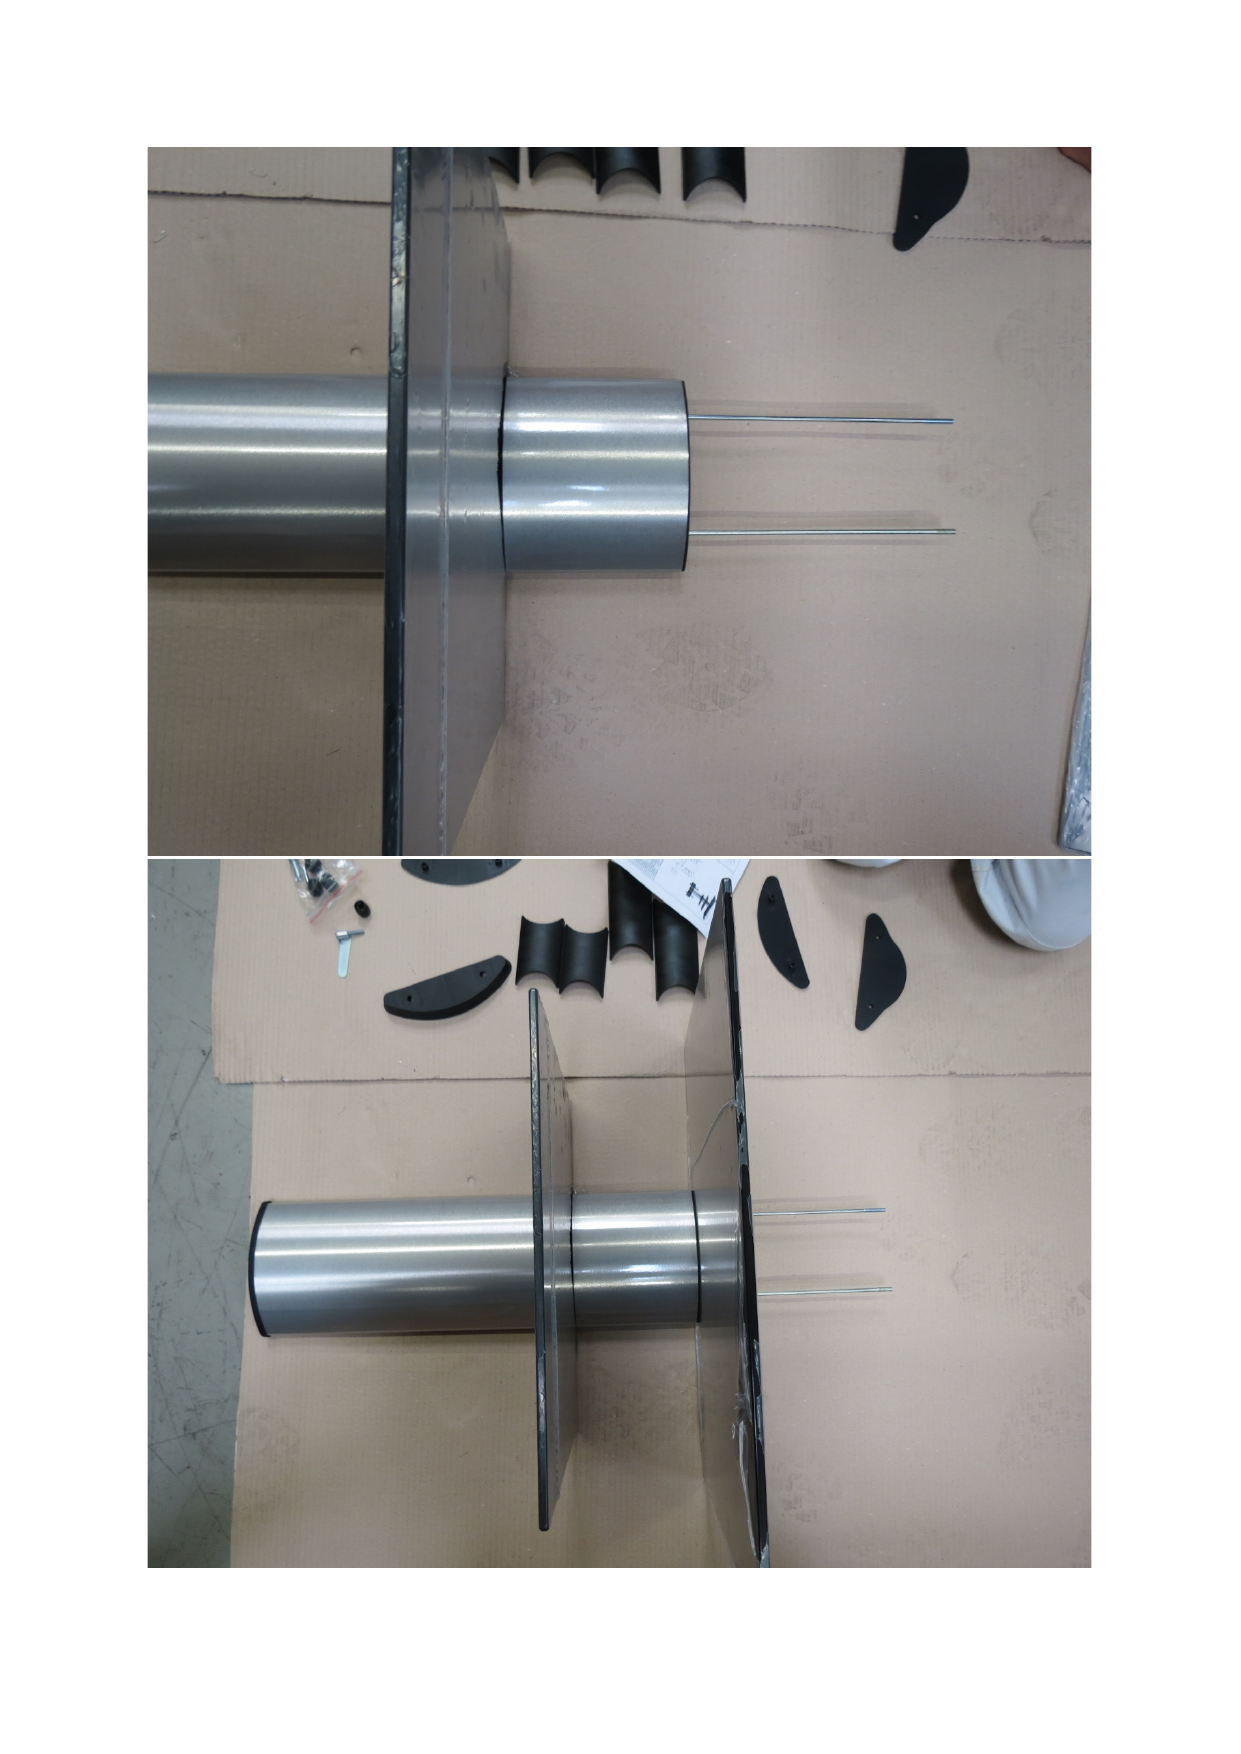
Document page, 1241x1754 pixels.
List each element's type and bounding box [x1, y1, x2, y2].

picture [147, 859, 1092, 1568]
picture [147, 147, 1092, 856]
